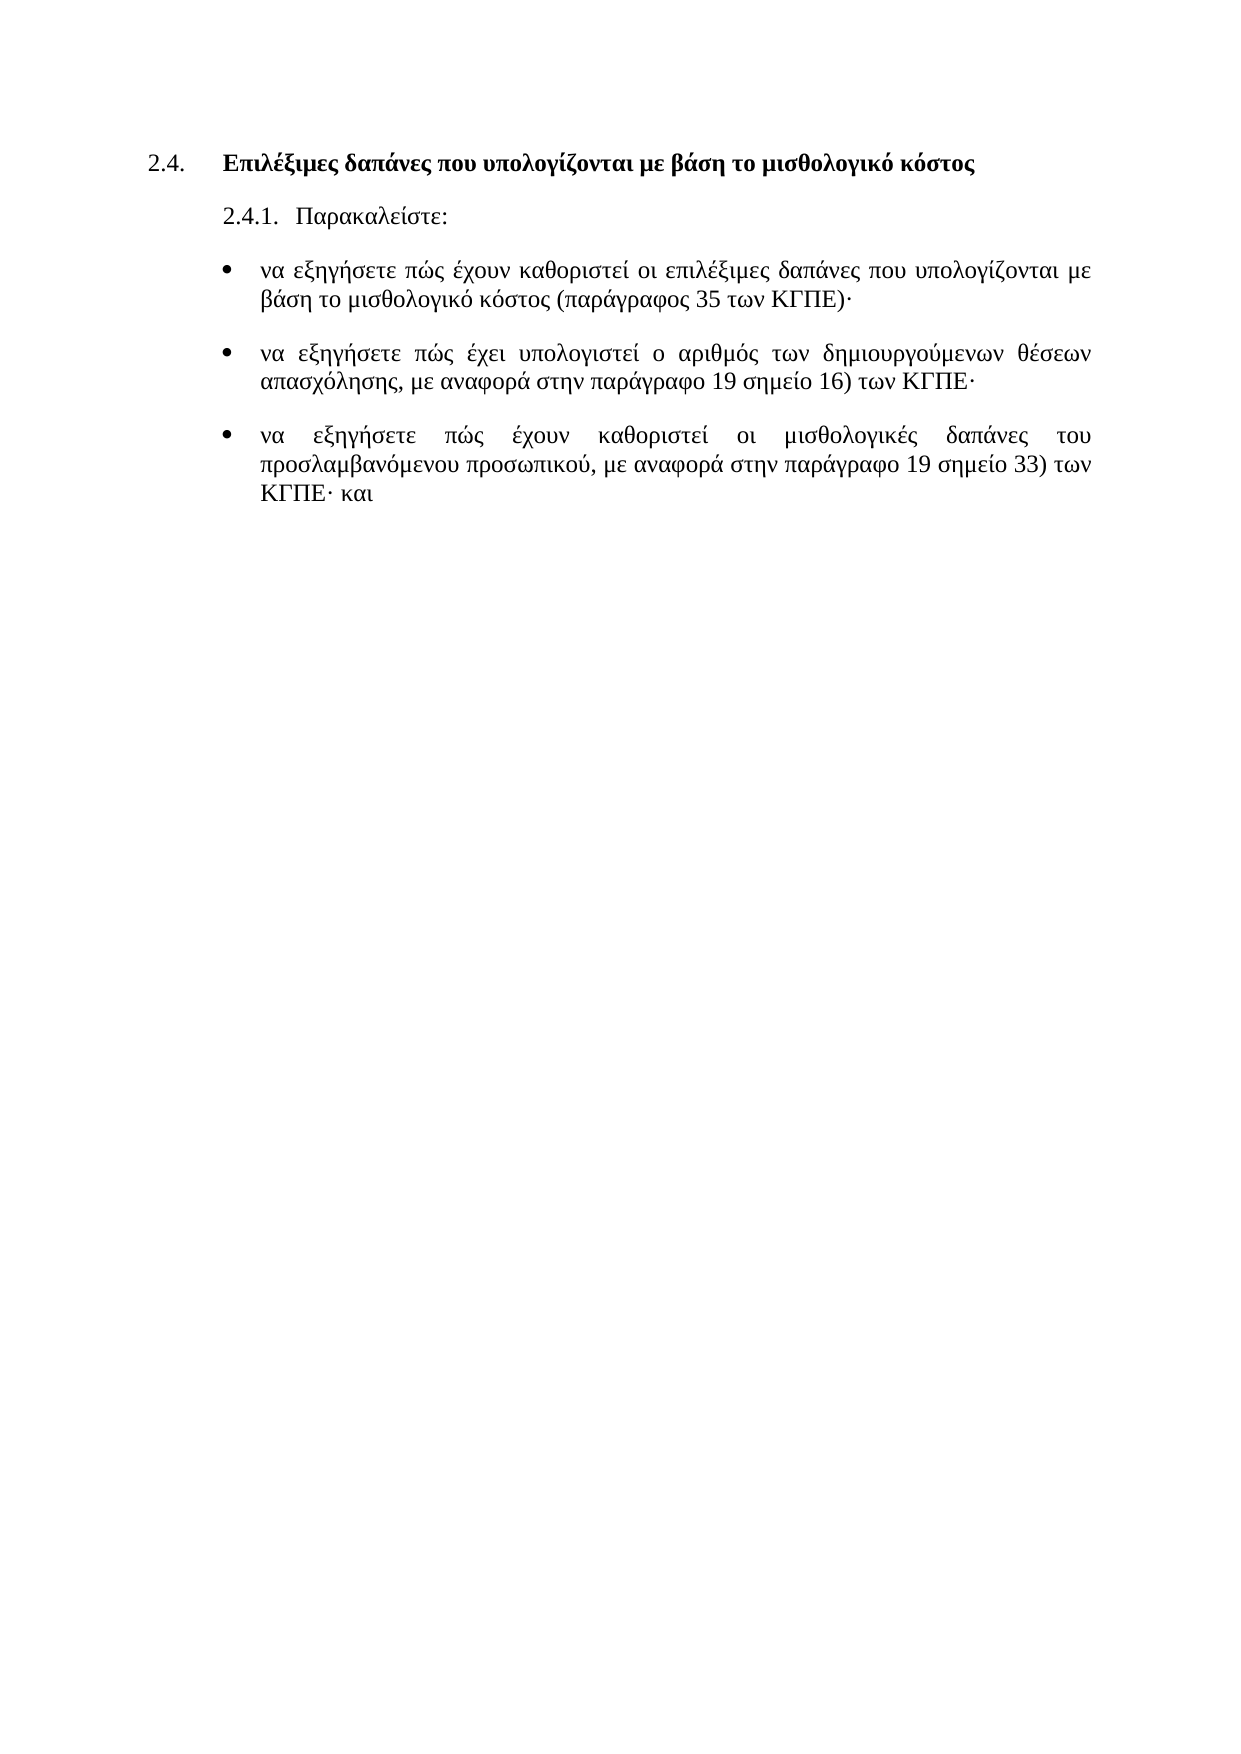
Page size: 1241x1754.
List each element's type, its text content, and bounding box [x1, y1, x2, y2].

list Επιλέξιμες δαπάνες που υπολογίζονται με βάση το μισθολογικό κόστος [148, 148, 1093, 176]
list να εξηγήσετε πώς έχουν καθοριστεί οι επιλέξιμες δαπάνες που υπολογίζονται με βάση το μισθολογικό κόστος (παράγραφος 35 των ΚΓΠΕ)· [223, 255, 1093, 313]
list να εξηγήσετε πώς έχουν καθοριστεί οι μισθολογικές δαπάνες του προσλαμβανόμενου προσωπικού, με αναφορά στην παράγραφο 19 σημείο 33) των ΚΓΠΕ· και [223, 420, 1093, 506]
list να εξηγήσετε πώς έχει υπολογιστεί ο αριθμός των δημιουργούμενων θέσεων απασχόλησης, με αναφορά στην παράγραφο 19 σημείο 16) των ΚΓΠΕ· [223, 338, 1093, 395]
list Παρακαλείστε: [223, 201, 1093, 230]
